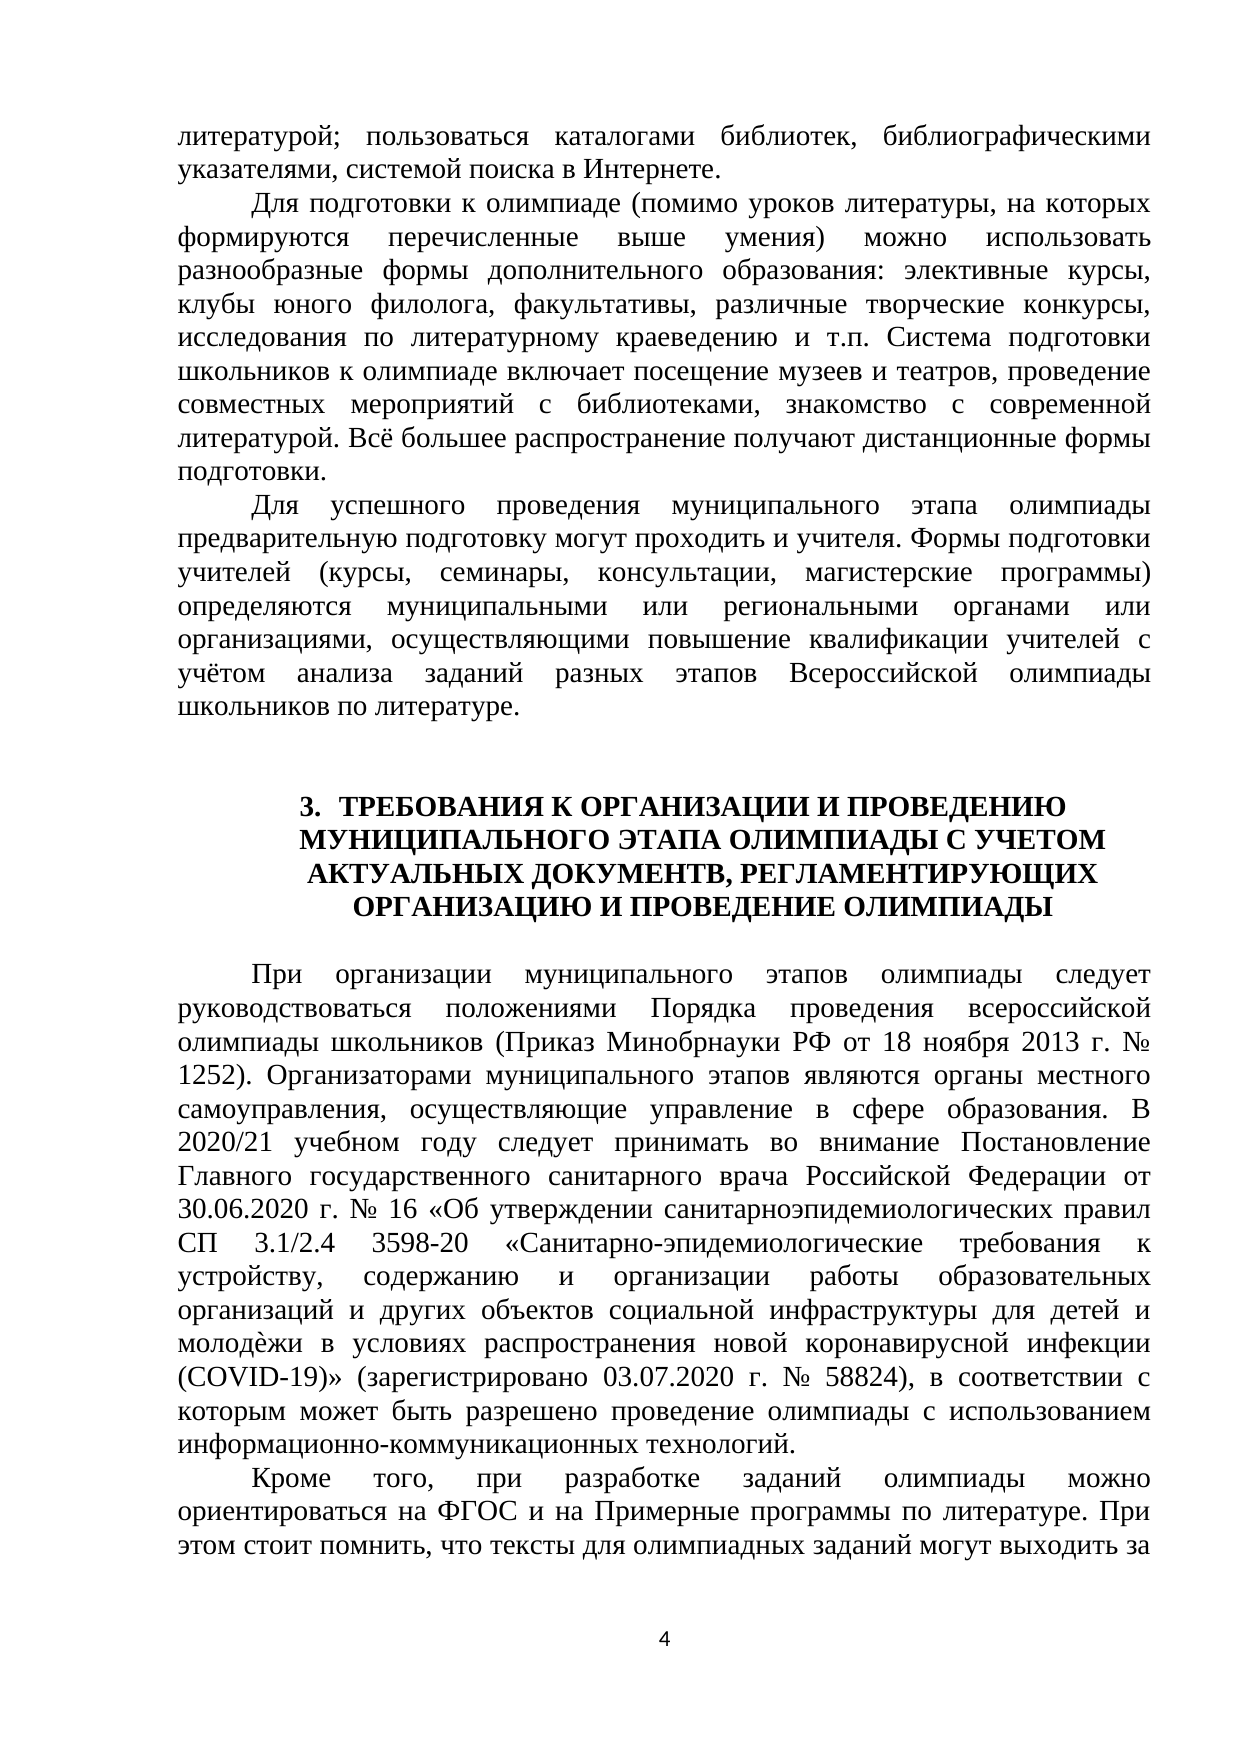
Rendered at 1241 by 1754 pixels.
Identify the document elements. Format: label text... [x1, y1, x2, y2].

text При организации муниципального этапов олимпиады следует руководствоваться положениями Порядка проведения всероссийской олимпиады школьников (Приказ Минобрнауки РФ от 18 ноября 2013 г. № 1252). Организаторами муниципального этапов являются органы местного самоуправления, осуществляющие управление в сфере образования. В 2020/21 учебном году следует принимать во внимание Постановление Главного государственного санитарного врача Российской Федерации от 30.06.2020 г. № 16 «Об утверждении санитарноэпидемиологических правил СП 3.1/2.4 3598-20 «Санитарно-эпидемиологические требования к устройству, содержанию и организации работы образовательных организаций и других объектов социальной инфраструктуры для детей и молодѐжи в условиях распространения новой коронавирусной инфекции (COVID-19)» (зарегистрировано 03.07.2020 г. № 58824), в соответствии с которым может быть разрешено проведение олимпиады с использованием информационно-коммуникационных технологий. [177, 957, 1152, 1460]
text Для подготовки к олимпиаде (помимо уроков литературы, на которых формируются перечисленные выше умения) можно использовать разнообразные формы дополнительного образования: элективные курсы, клубы юного филолога, факультативы, различные творческие конкурсы, исследования по литературному краеведению и т.п. Система подготовки школьников к олимпиаде включает посещение музеев и театров, проведение совместных мероприятий с библиотеками, знакомство с современной литературой. Всё большее распространение получают дистанционные формы подготовки. [177, 185, 1152, 487]
list ТРЕБОВАНИЯ К ОРГАНИЗАЦИИ И ПРОВЕДЕНИЮ МУНИЦИПАЛЬНОГО ЭТАПА ОЛИМПИАДЫ С УЧЕТОМ АКТУАЛЬНЫХ ДОКУМЕНТВ, РЕГЛАМЕНТИРУЮЩИХ ОРГАНИЗАЦИЮ И ПРОВЕДЕНИЕ ОЛИМПИАДЫ [215, 789, 1152, 923]
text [177, 118, 1152, 185]
text Для успешного проведения муниципального этапа олимпиады предварительную подготовку могут проходить и учителя. Формы подготовки учителей (курсы, семинары, консультации, магистерские программы) определяются муниципальными или региональными органами или организациями, осуществляющими повышение квалификации учителей с учётом анализа заданий разных этапов Всероссийской олимпиады школьников по литературе. [177, 487, 1152, 722]
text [177, 1460, 1152, 1560]
